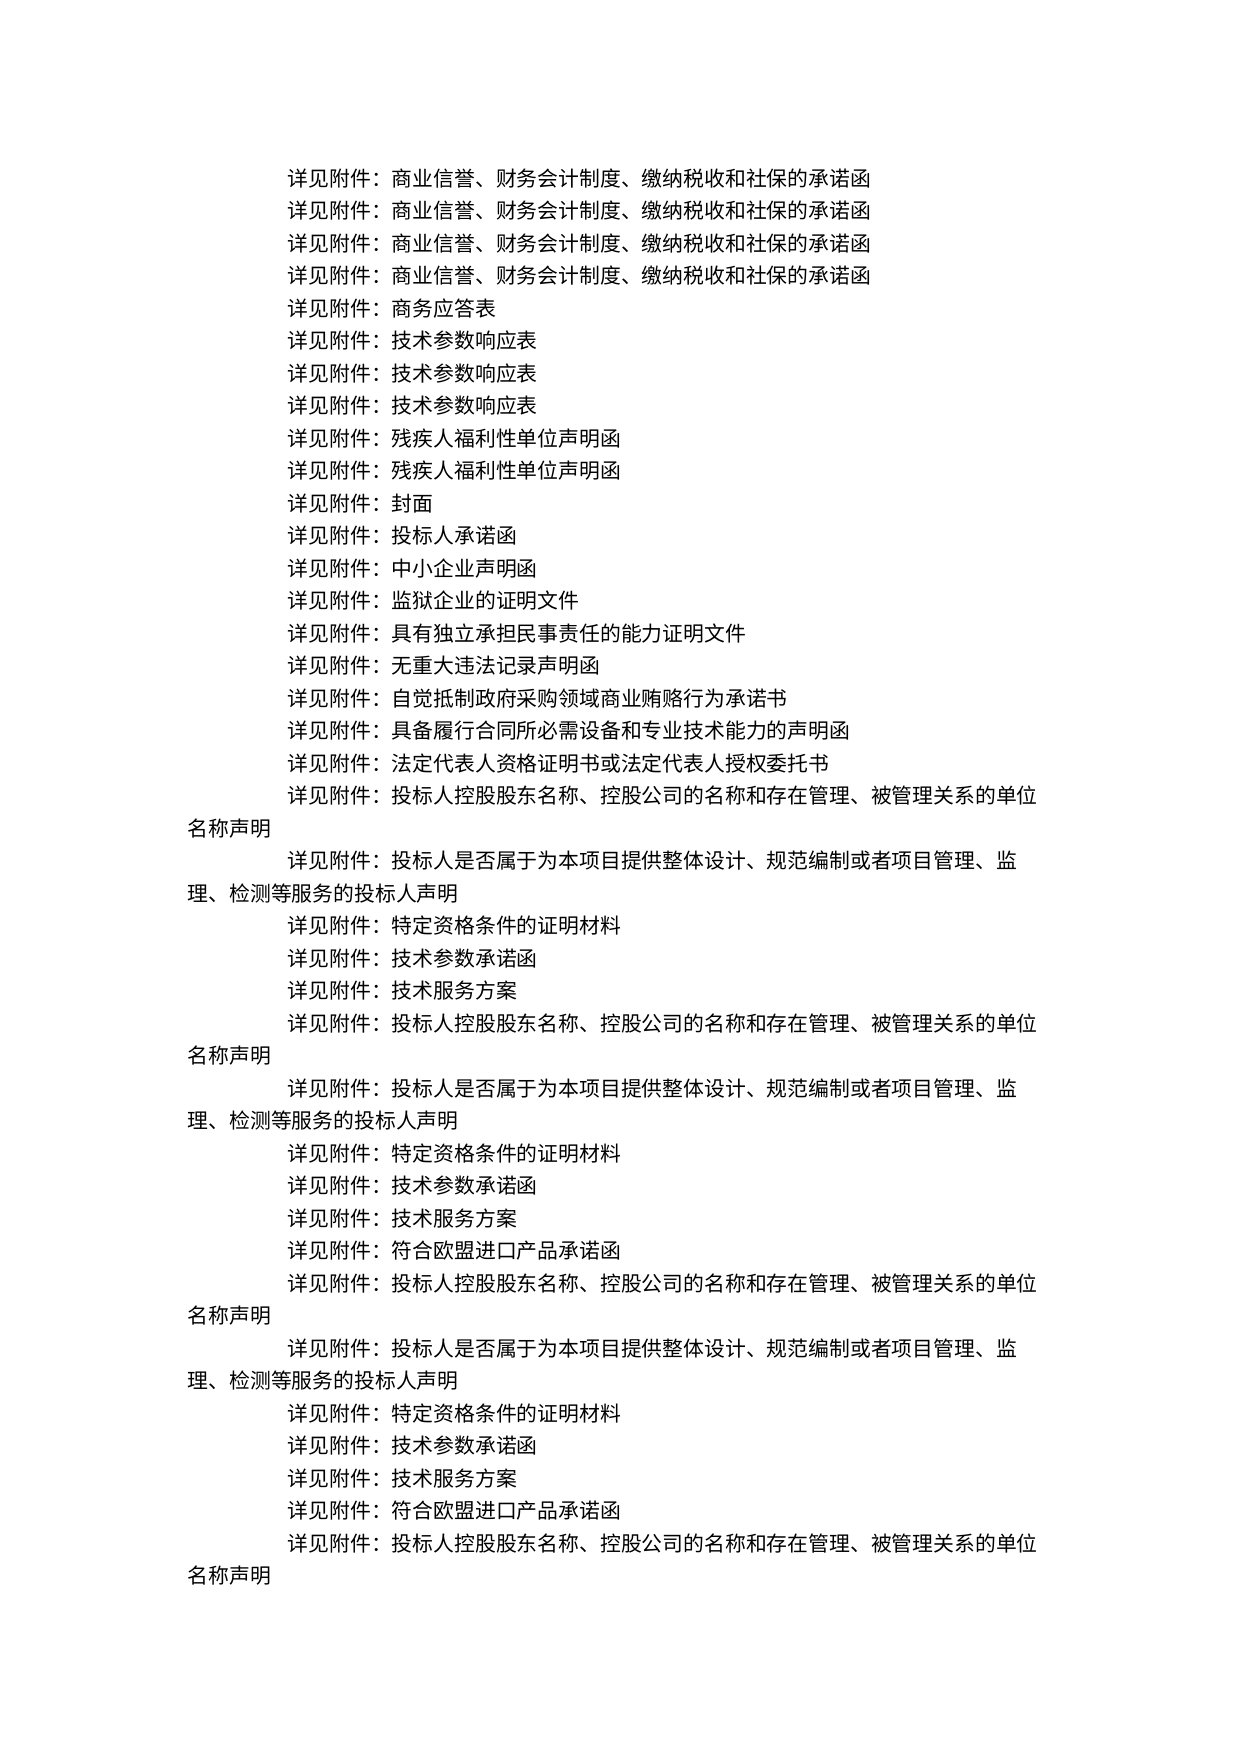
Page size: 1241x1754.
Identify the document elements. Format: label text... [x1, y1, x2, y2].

text 详见附件：技术服务方案 [187, 1202, 1053, 1234]
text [187, 1267, 1053, 1332]
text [187, 1527, 1053, 1592]
text 详见附件：投标人控股股东名称、控股公司的名称和存在管理、被管理关系的单位名称声明 [187, 1007, 1053, 1072]
text 详见附件：技术参数承诺函 [187, 1169, 1053, 1202]
text 详见附件：法定代表人资格证明书或法定代表人授权委托书 [187, 747, 1053, 779]
text 详见附件：无重大违法记录声明函 [187, 649, 1053, 682]
text 详见附件：商业信誉、财务会计制度、缴纳税收和社保的承诺函 [187, 194, 1053, 227]
text 详见附件：商务应答表 [187, 292, 1053, 324]
text 详见附件：特定资格条件的证明材料 [187, 1137, 1053, 1169]
text 详见附件：特定资格条件的证明材料 [187, 1397, 1053, 1429]
text 详见附件：投标人控股股东名称、控股公司的名称和存在管理、被管理关系的单位名称声明 [187, 779, 1053, 844]
text 详见附件：符合欧盟进口产品承诺函 [187, 1234, 1053, 1267]
text 详见附件：自觉抵制政府采购领域商业贿赂行为承诺书 [187, 682, 1053, 714]
text 详见附件：封面 [187, 487, 1053, 519]
text 详见附件：技术服务方案 [187, 974, 1053, 1007]
text 详见附件：符合欧盟进口产品承诺函 [187, 1494, 1053, 1527]
text 详见附件：商业信誉、财务会计制度、缴纳税收和社保的承诺函 [187, 227, 1053, 259]
text 详见附件：技术参数响应表 [187, 324, 1053, 357]
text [187, 1332, 1053, 1397]
text 详见附件：具备履行合同所必需设备和专业技术能力的声明函 [187, 714, 1053, 747]
text 详见附件：残疾人福利性单位声明函 [187, 422, 1053, 454]
text 详见附件：中小企业声明函 [187, 552, 1053, 584]
text 详见附件：残疾人福利性单位声明函 [187, 454, 1053, 487]
text 详见附件：技术参数承诺函 [187, 942, 1053, 974]
text 详见附件：投标人承诺函 [187, 519, 1053, 552]
text 详见附件：监狱企业的证明文件 [187, 584, 1053, 617]
text 详见附件：投标人是否属于为本项目提供整体设计、规范编制或者项目管理、监理、检测等服务的投标人声明 [187, 1072, 1053, 1137]
text 详见附件：具有独立承担民事责任的能力证明文件 [187, 617, 1053, 649]
text 详见附件：技术服务方案 [187, 1462, 1053, 1494]
text 详见附件：技术参数承诺函 [187, 1429, 1053, 1462]
text 详见附件：商业信誉、财务会计制度、缴纳税收和社保的承诺函 [187, 259, 1053, 292]
text 详见附件：商业信誉、财务会计制度、缴纳税收和社保的承诺函 [187, 162, 1053, 194]
text 详见附件：技术参数响应表 [187, 389, 1053, 422]
text 详见附件：特定资格条件的证明材料 [187, 909, 1053, 942]
text 详见附件：技术参数响应表 [187, 357, 1053, 389]
text 详见附件：投标人是否属于为本项目提供整体设计、规范编制或者项目管理、监理、检测等服务的投标人声明 [187, 844, 1053, 909]
